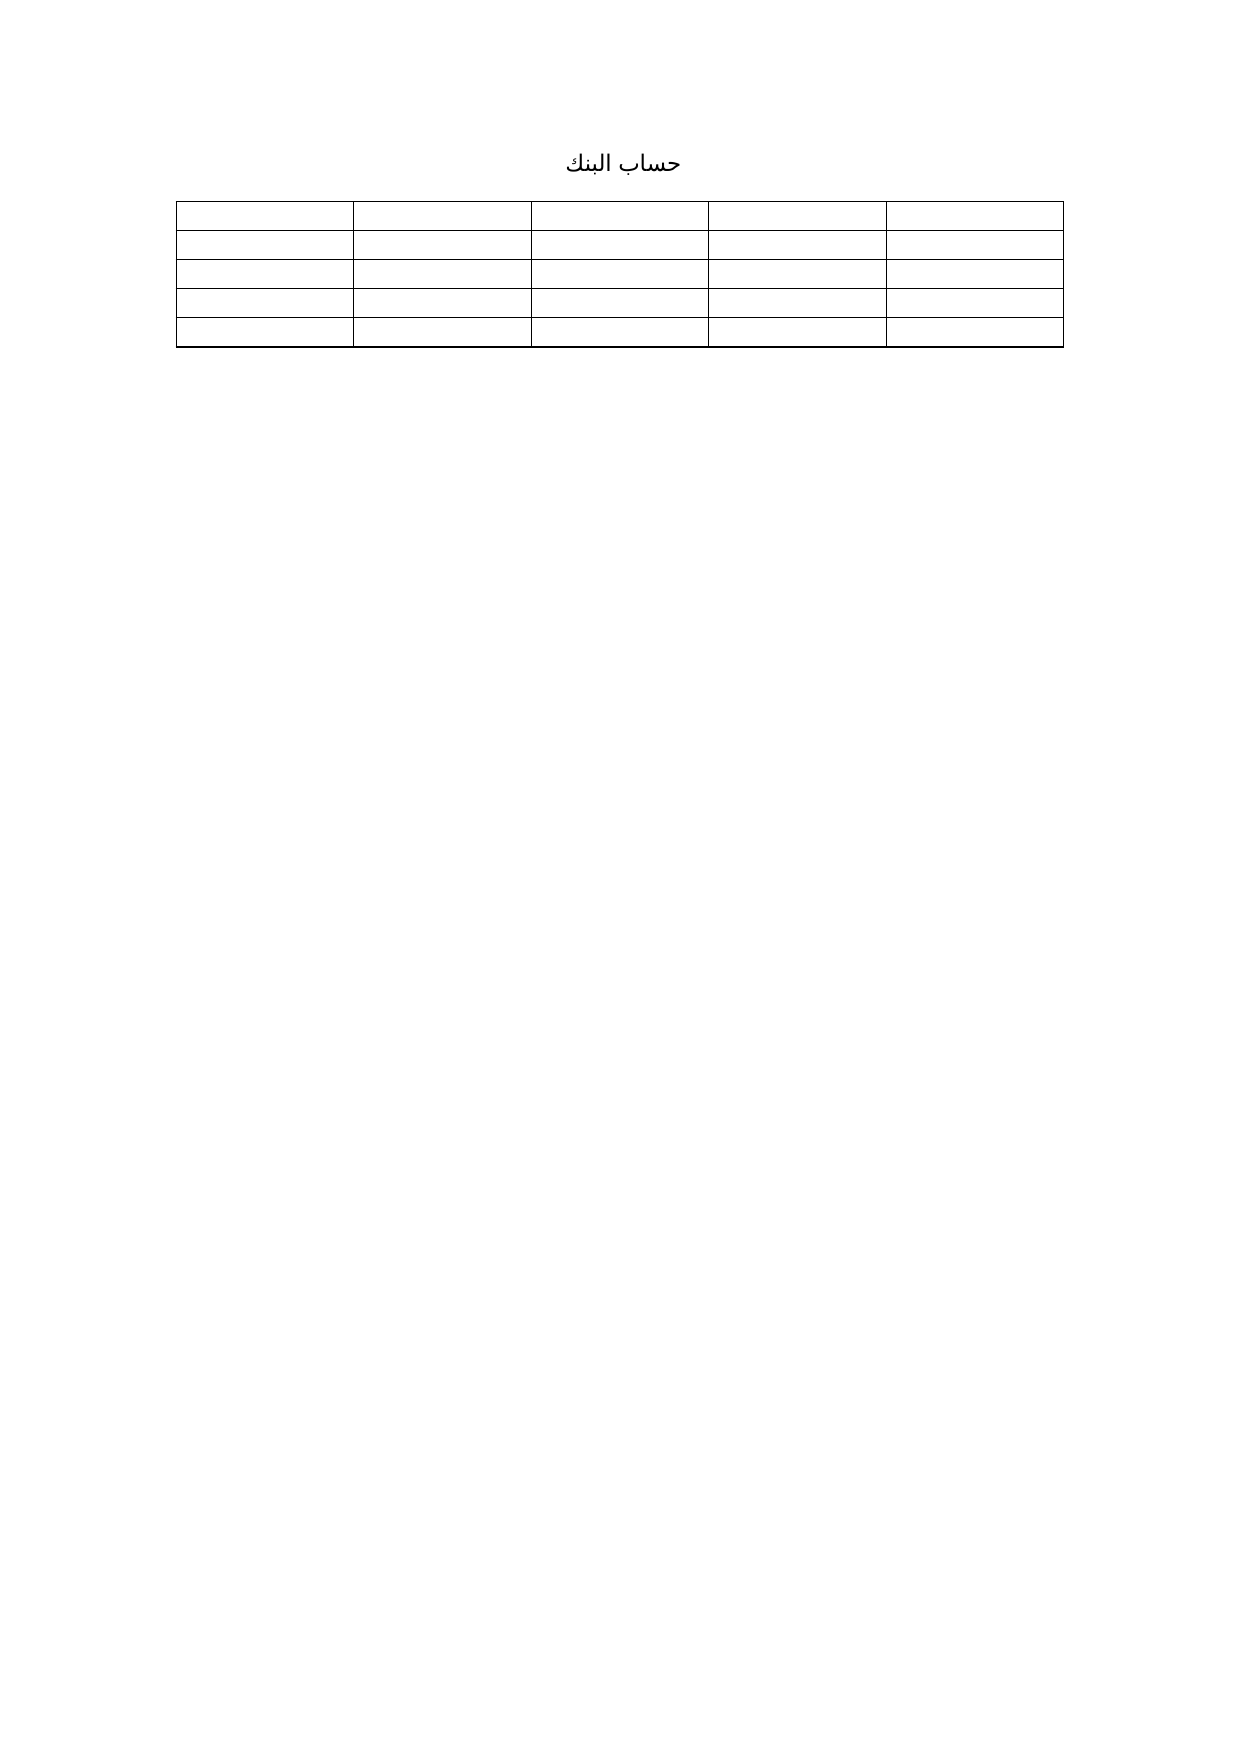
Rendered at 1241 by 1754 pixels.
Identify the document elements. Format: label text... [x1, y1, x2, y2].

text حساب البنك [187, 150, 1053, 176]
table_cell [887, 231, 1063, 259]
table_header [709, 202, 886, 230]
table_cell [887, 260, 1063, 288]
table_header [532, 202, 708, 230]
table_cell [532, 318, 708, 346]
table_cell [532, 231, 708, 259]
table_cell [354, 318, 531, 346]
table_header [177, 202, 353, 230]
table_cell [887, 318, 1063, 346]
table_cell [354, 260, 531, 288]
table_cell [354, 289, 531, 317]
table_cell [177, 260, 353, 288]
table_cell [709, 289, 886, 317]
table_cell [709, 231, 886, 259]
table_cell [177, 289, 353, 317]
table_cell [354, 231, 531, 259]
table_cell [887, 289, 1063, 317]
table_header [354, 202, 531, 230]
table_cell [709, 318, 886, 346]
table_header [887, 202, 1063, 230]
table_cell [532, 289, 708, 317]
table_cell [709, 260, 886, 288]
table_cell [532, 260, 708, 288]
table_cell [177, 318, 353, 346]
table_cell [177, 231, 353, 259]
